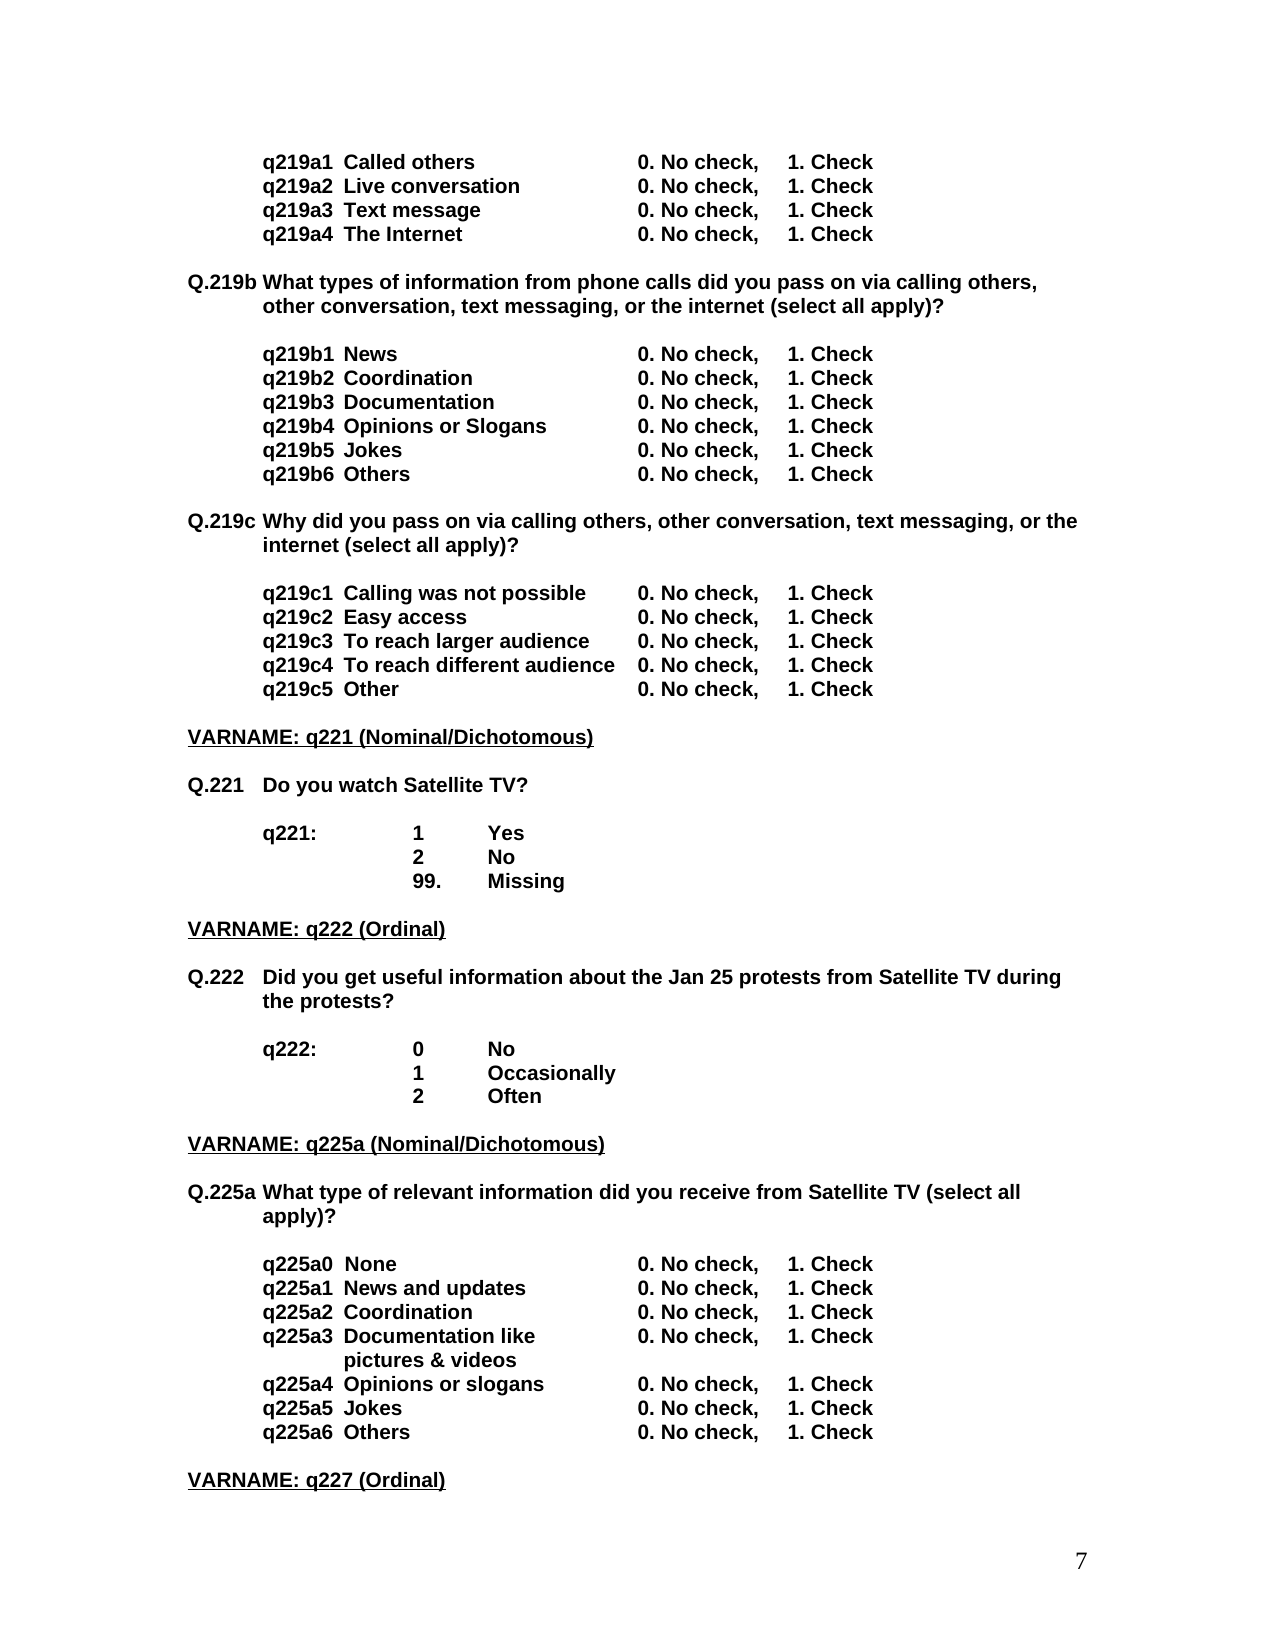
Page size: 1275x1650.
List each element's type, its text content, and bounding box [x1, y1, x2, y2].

text Q.222 Did you get useful information about the Jan 25 protests from Satellite TV during the protests? [187, 964, 1087, 1012]
text q219b4 Opinions or Slogans 0. No check, 1. Check [187, 413, 1087, 437]
text q221: 1 Yes [187, 821, 1087, 845]
text Q.219c Why did you pass on via calling others, other conversation, text messaging, or the internet (select all apply)? [187, 509, 1087, 557]
text q225a2 Coordination 0. No check, 1. Check [187, 1300, 1087, 1324]
text VARNAME: q222 (Ordinal) [187, 917, 1087, 941]
text VARNAME: q225a (Nominal/Dichotomous) [187, 1132, 1087, 1156]
text q219c5 Other 0. No check, 1. Check [187, 677, 1087, 701]
text q225a1 News and updates 0. No check, 1. Check [187, 1276, 1087, 1300]
text q219b1 News 0. No check, 1. Check [187, 342, 1087, 366]
text q225a0 None 0. No check, 1. Check [187, 1252, 1087, 1276]
text q225a5 Jokes 0. No check, 1. Check [187, 1396, 1087, 1420]
text q219a1 Called others 0. No check, 1. Check [187, 150, 1087, 174]
text q222: 0 No [187, 1036, 1087, 1060]
text Q.225a What type of relevant information did you receive from Satellite TV (select all apply)? [187, 1180, 1087, 1228]
text 1 Occasionally [187, 1060, 1087, 1084]
text VARNAME: q221 (Nominal/Dichotomous) [187, 725, 1087, 749]
text q219c4 To reach different audience 0. No check, 1. Check [187, 653, 1087, 677]
text q225a3 Documentation like 0. No check, 1. Check [187, 1324, 1087, 1348]
text q219a3 Text message 0. No check, 1. Check [187, 198, 1087, 222]
text q219a2 Live conversation 0. No check, 1. Check [187, 174, 1087, 198]
text Q.221 Do you watch Satellite TV? [187, 773, 1087, 797]
text 2 No [187, 845, 1087, 869]
text q219c3 To reach larger audience 0. No check, 1. Check [187, 629, 1087, 653]
text q219b3 Documentation 0. No check, 1. Check [187, 389, 1087, 413]
text q219c2 Easy access 0. No check, 1. Check [187, 605, 1087, 629]
text q219b2 Coordination 0. No check, 1. Check [187, 366, 1087, 389]
text q219b6 Others 0. No check, 1. Check [187, 461, 1087, 485]
text q219b5 Jokes 0. No check, 1. Check [187, 437, 1087, 461]
text Q.219b What types of information from phone calls did you pass on via calling others, other conversation, text messaging, or the internet (select all apply)? [187, 270, 1087, 318]
text q225a4 Opinions or slogans 0. No check, 1. Check [187, 1372, 1087, 1396]
text VARNAME: q227 (Ordinal) [187, 1468, 1087, 1492]
text q219c1 Calling was not possible 0. No check, 1. Check [187, 581, 1087, 605]
text q225a6 Others 0. No check, 1. Check [187, 1420, 1087, 1444]
text 2 Often [187, 1084, 1087, 1108]
text pictures & videos [187, 1348, 1087, 1372]
text 99. Missing [337, 869, 1087, 893]
text q219a4 The Internet 0. No check, 1. Check [187, 222, 1087, 246]
